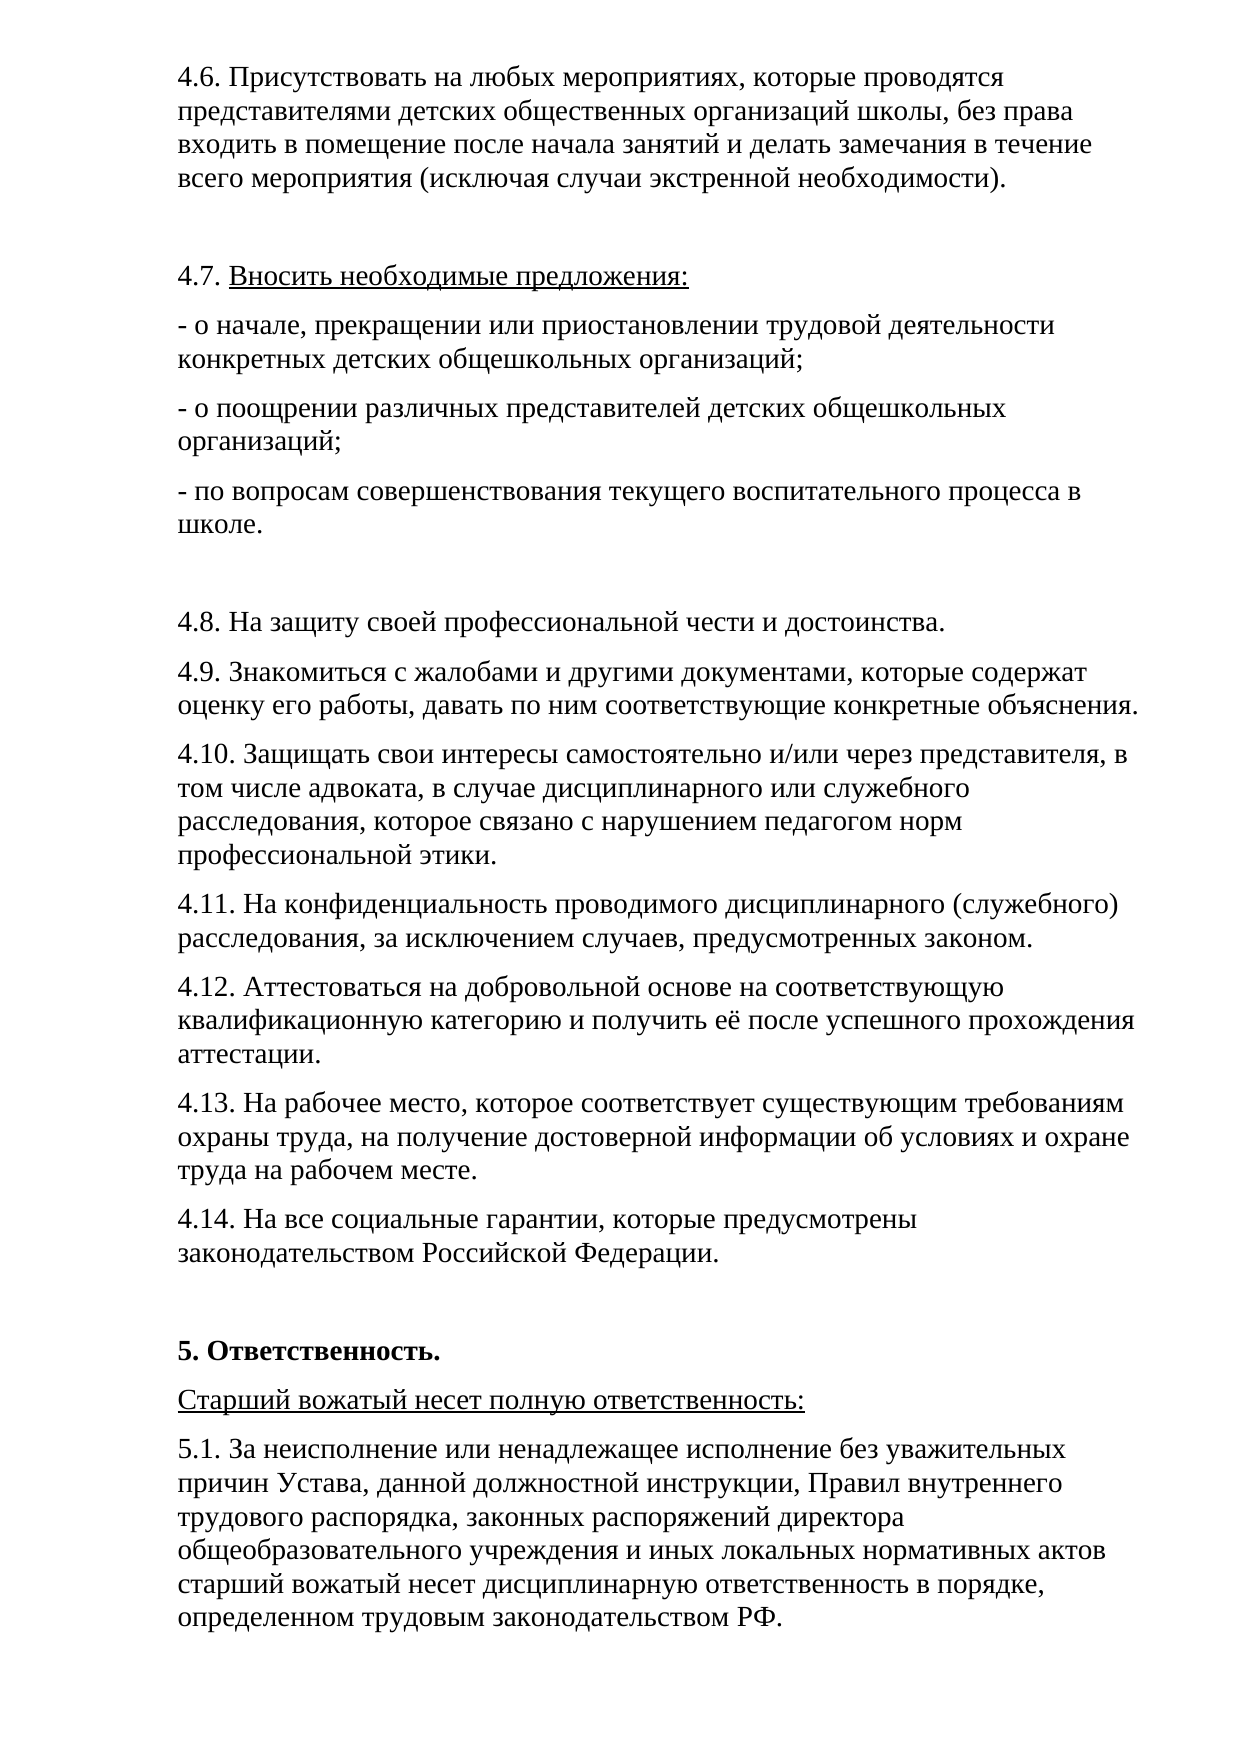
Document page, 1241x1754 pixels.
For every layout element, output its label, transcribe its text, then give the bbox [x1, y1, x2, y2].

text 5. Ответственность. [177, 1333, 1152, 1367]
text - о поощрении различных представителей детских общешкольных организаций; [177, 390, 1152, 457]
text 4.6. Присутствовать на любых мероприятиях, которые проводятся представителями детских общественных организаций школы, без права входить в помещение после начала занятий и делать замечания в течение всего мероприятия (исключая случаи экстренной необходимости). [177, 59, 1152, 193]
text 4.12. Аттестоваться на добровольной основе на соответствующую квалификационную категорию и получить её после успешного прохождения аттестации. [177, 969, 1152, 1069]
text 4.11. На конфиденциальность проводимого дисциплинарного (служебного) расследования, за исключением случаев, предусмотренных законом. [177, 886, 1152, 953]
text Старший вожатый несет полную ответственность: [177, 1382, 1152, 1416]
text 4.8. На защиту своей профессиональной чести и достоинства. [177, 604, 1152, 638]
text 4.9. Знакомиться с жалобами и другими документами, которые содержат оценку его работы, давать по ним соответствующие конкретные объяснения. [177, 654, 1152, 721]
text 5.1. За неисполнение или ненадлежащее исполнение без уважительных причин Устава, данной должностной инструкции, Правил внутреннего трудового распорядка, законных распоряжений директора общеобразовательного учреждения и иных локальных нормативных актов старший вожатый несет дисциплинарную ответственность в порядке, определенном трудовым законодательством РФ. [177, 1432, 1152, 1633]
text 4.7. Вносить необходимые предложения: [177, 258, 1152, 292]
text 4.10. Защищать свои интересы самостоятельно и/или через представителя, в том числе адвоката, в случае дисциплинарного или служебного расследования, которое связано с нарушением педагогом норм профессиональной этики. [177, 736, 1152, 871]
text 4.14. На все социальные гарантии, которые предусмотрены законодательством Российской Федерации. [177, 1201, 1152, 1268]
text - о начале, прекращении или приостановлении трудовой деятельности конкретных детских общешкольных организаций; [177, 307, 1152, 374]
text - по вопросам совершенствования текущего воспитательного процесса в школе. [177, 473, 1152, 540]
text 4.13. На рабочее место, которое соответствует существующим требованиям охраны труда, на получение достоверной информации об условиях и охране труда на рабочем месте. [177, 1085, 1152, 1186]
